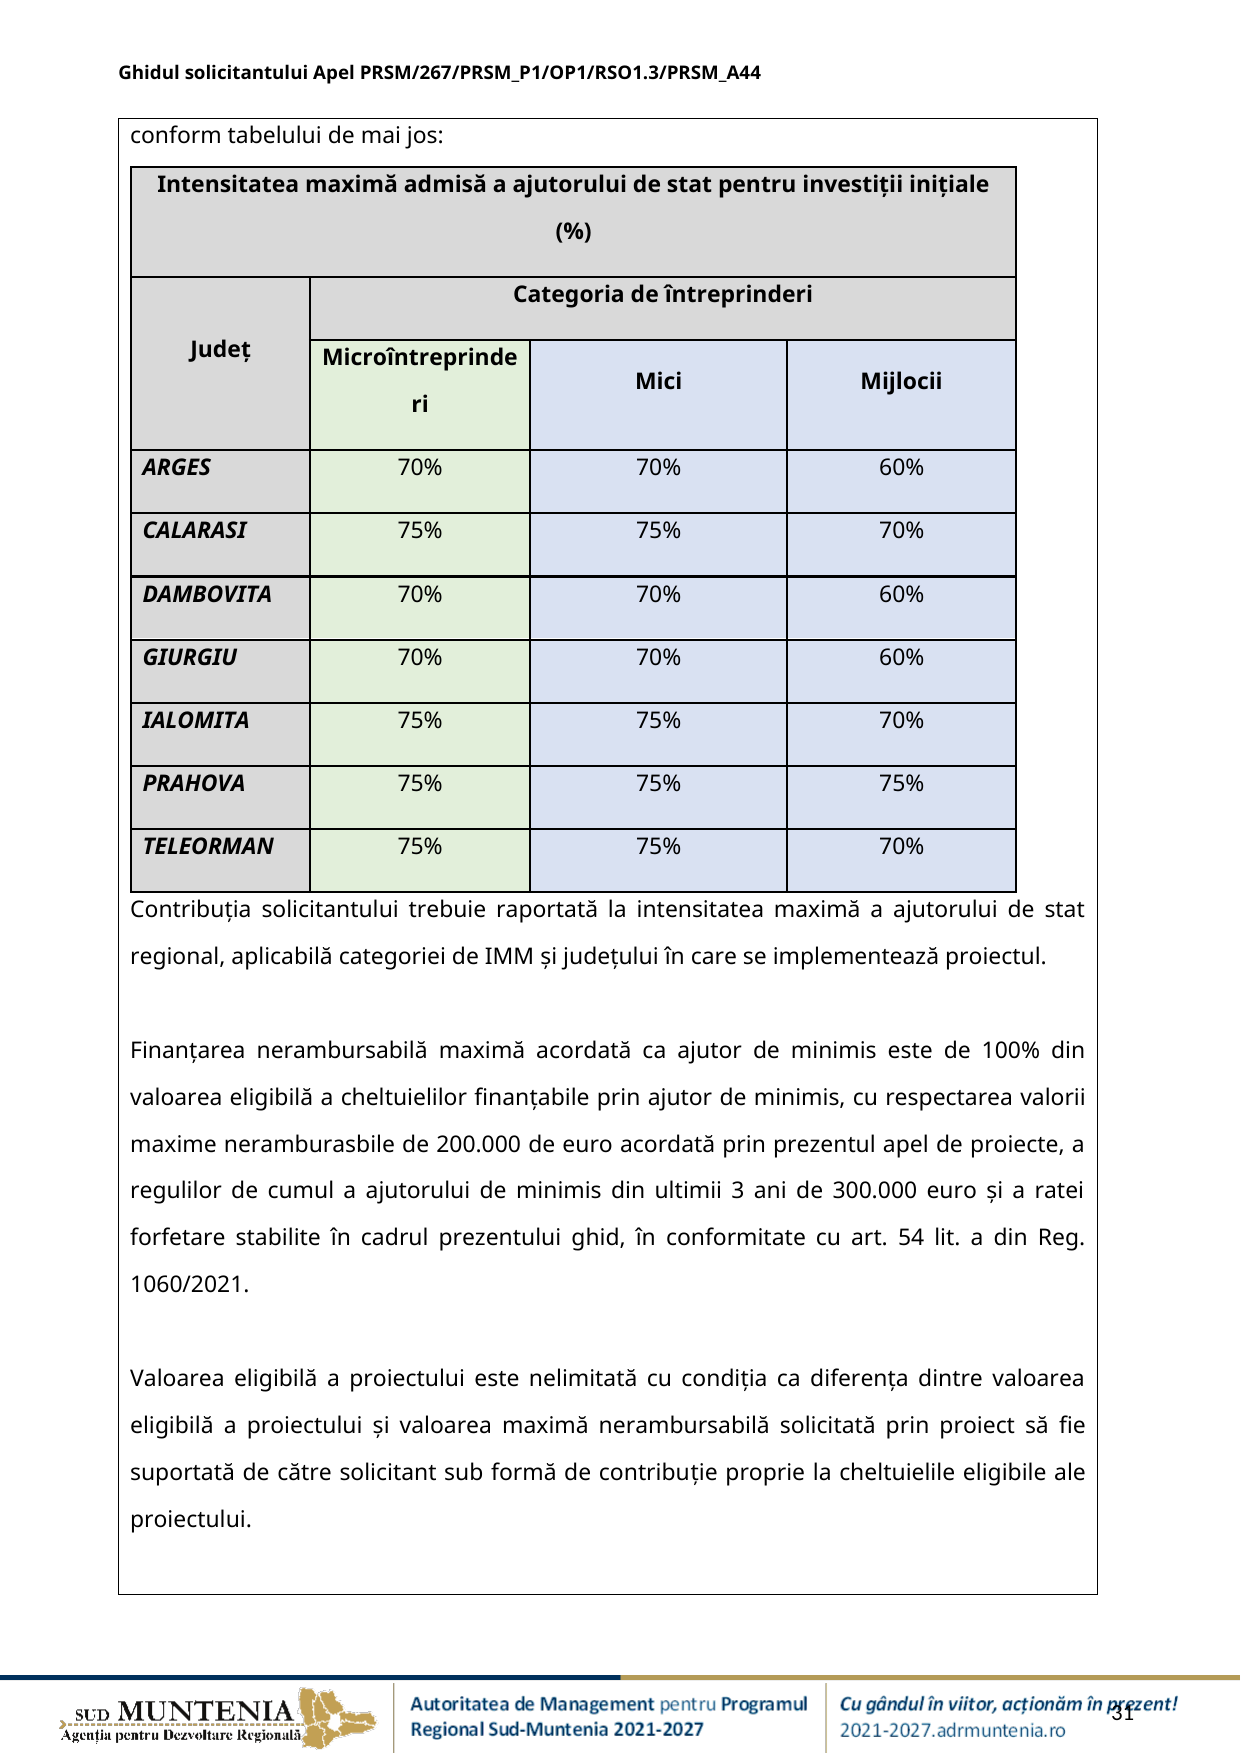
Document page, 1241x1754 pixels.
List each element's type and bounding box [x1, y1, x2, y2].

table_header [119, 119, 1097, 1594]
picture [0, 1675, 1241, 1754]
